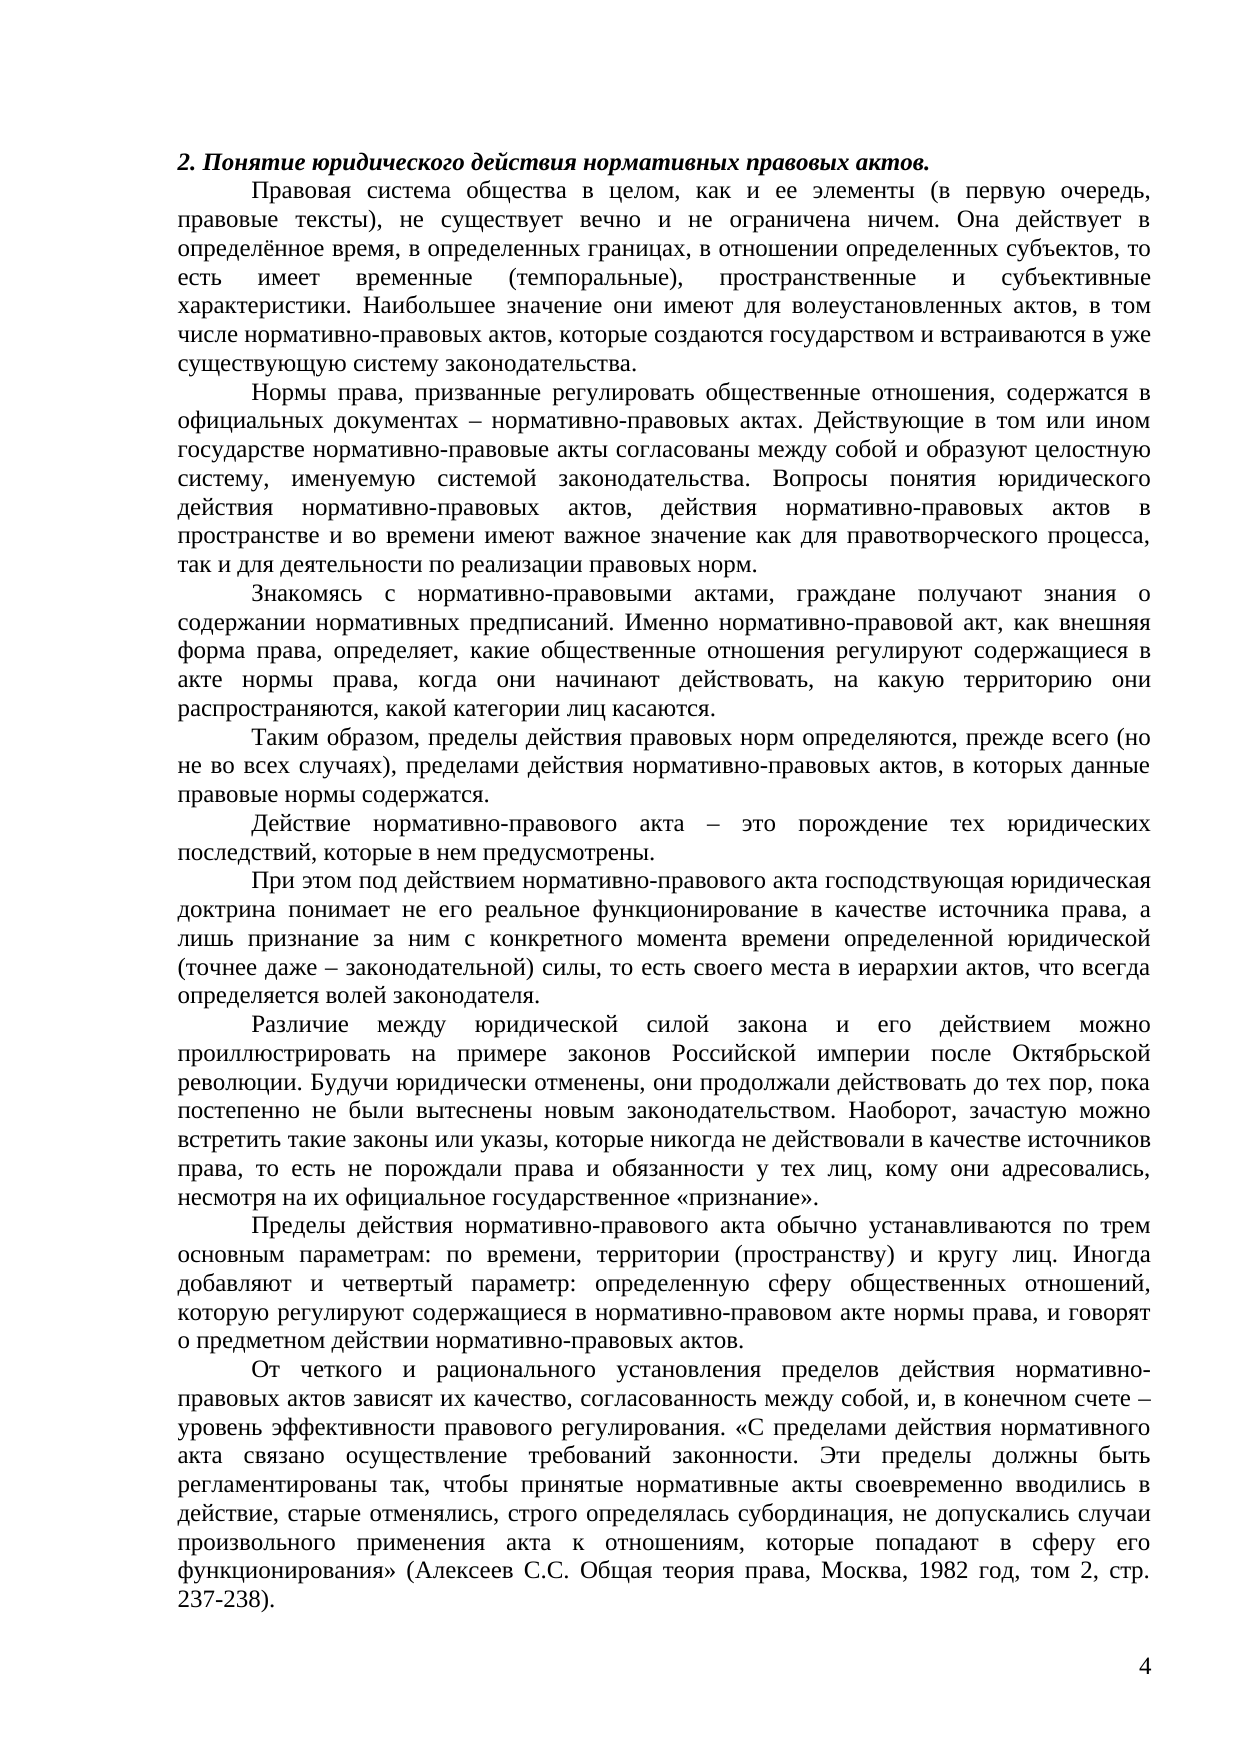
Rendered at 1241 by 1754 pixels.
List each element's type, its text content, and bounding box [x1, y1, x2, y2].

text 2. Понятие юридического действия нормативных правовых актов. [177, 147, 1152, 176]
text Пределы действия нормативно-правового акта обычно устанавливаются по трем основным параметрам: по времени, территории (пространству) и кругу лиц. Иногда добавляют и четвертый параметр: определенную сферу общественных отношений, которую регулируют содержащиеся в нормативно-правовом акте нормы права, и говорят о предметном действии нормативно-правовых актов. [177, 1211, 1152, 1354]
text Действие нормативно-правового акта – это порождение тех юридических последствий, которые в нем предусмотрены. [177, 808, 1152, 866]
text Нормы права, призванные регулировать общественные отношения, содержатся в официальных документах – нормативно-правовых актах. Действующие в том или ином государстве нормативно-правовые акты согласованы между собой и образуют целостную систему, именуемую системой законодательства. Вопросы понятия юридического действия нормативно-правовых актов, действия нормативно-правовых актов в пространстве и во времени имеют важное значение как для правотворческого процесса, так и для деятельности по реализации правовых норм. [177, 377, 1152, 578]
text При этом под действием нормативно-правового акта господствующая юридическая доктрина понимает не его реальное функционирование в качестве источника права, а лишь признание за ним с конкретного момента времени определенной юридической (точнее даже – законодательной) силы, то есть своего места в иерархии актов, что всегда определяется волей законодателя. [177, 866, 1152, 1009]
text Правовая система общества в целом, как и ее элементы (в первую очередь, правовые тексты), не существует вечно и не ограничена ничем. Она действует в определённое время, в определенных границах, в отношении определенных субъектов, то есть имеет временные (темпоральные), пространственные и субъективные характеристики. Наибольшее значение они имеют для волеустановленных актов, в том числе нормативно-правовых актов, которые создаются государством и встраиваются в уже существующую систему законодательства. [177, 176, 1152, 377]
text От четкого и рационального установления пределов действия нормативно-правовых актов зависят их качество, согласованность между собой, и, в конечном счете – уровень эффективности правового регулирования. «С пределами действия нормативного акта связано осуществление требований законности. Эти пределы должны быть регламентированы так, чтобы принятые нормативные акты своевременно вводились в действие, старые отменялись, строго определялась субординация, не допускались случаи произвольного применения акта к отношениям, которые попадают в сферу его функционирования» (Алексеев С.С. Общая теория права, Москва, 1982 год, том 2, стр. 237-238). [177, 1354, 1152, 1613]
text Различие между юридической силой закона и его действием можно проиллюстрировать на примере законов Российской империи после Октябрьской революции. Будучи юридически отменены, они продолжали действовать до тех пор, пока постепенно не были вытеснены новым законодательством. Наоборот, зачастую можно встретить такие законы или указы, которые никогда не действовали в качестве источников права, то есть не порождали права и обязанности у тех лиц, кому они адресовались, несмотря на их официальное государственное «признание». [177, 1009, 1152, 1211]
text Таким образом, пределы действия правовых норм определяются, прежде всего (но не во всех случаях), пределами действия нормативно-правовых актов, в которых данные правовые нормы содержатся. [177, 722, 1152, 808]
text Знакомясь с нормативно-правовыми актами, граждане получают знания о содержании нормативных предписаний. Именно нормативно-правовой акт, как внешняя форма права, определяет, какие общественные отношения регулируют содержащиеся в акте нормы права, когда они начинают действовать, на какую территорию они распространяются, какой категории лиц касаются. [177, 578, 1152, 722]
